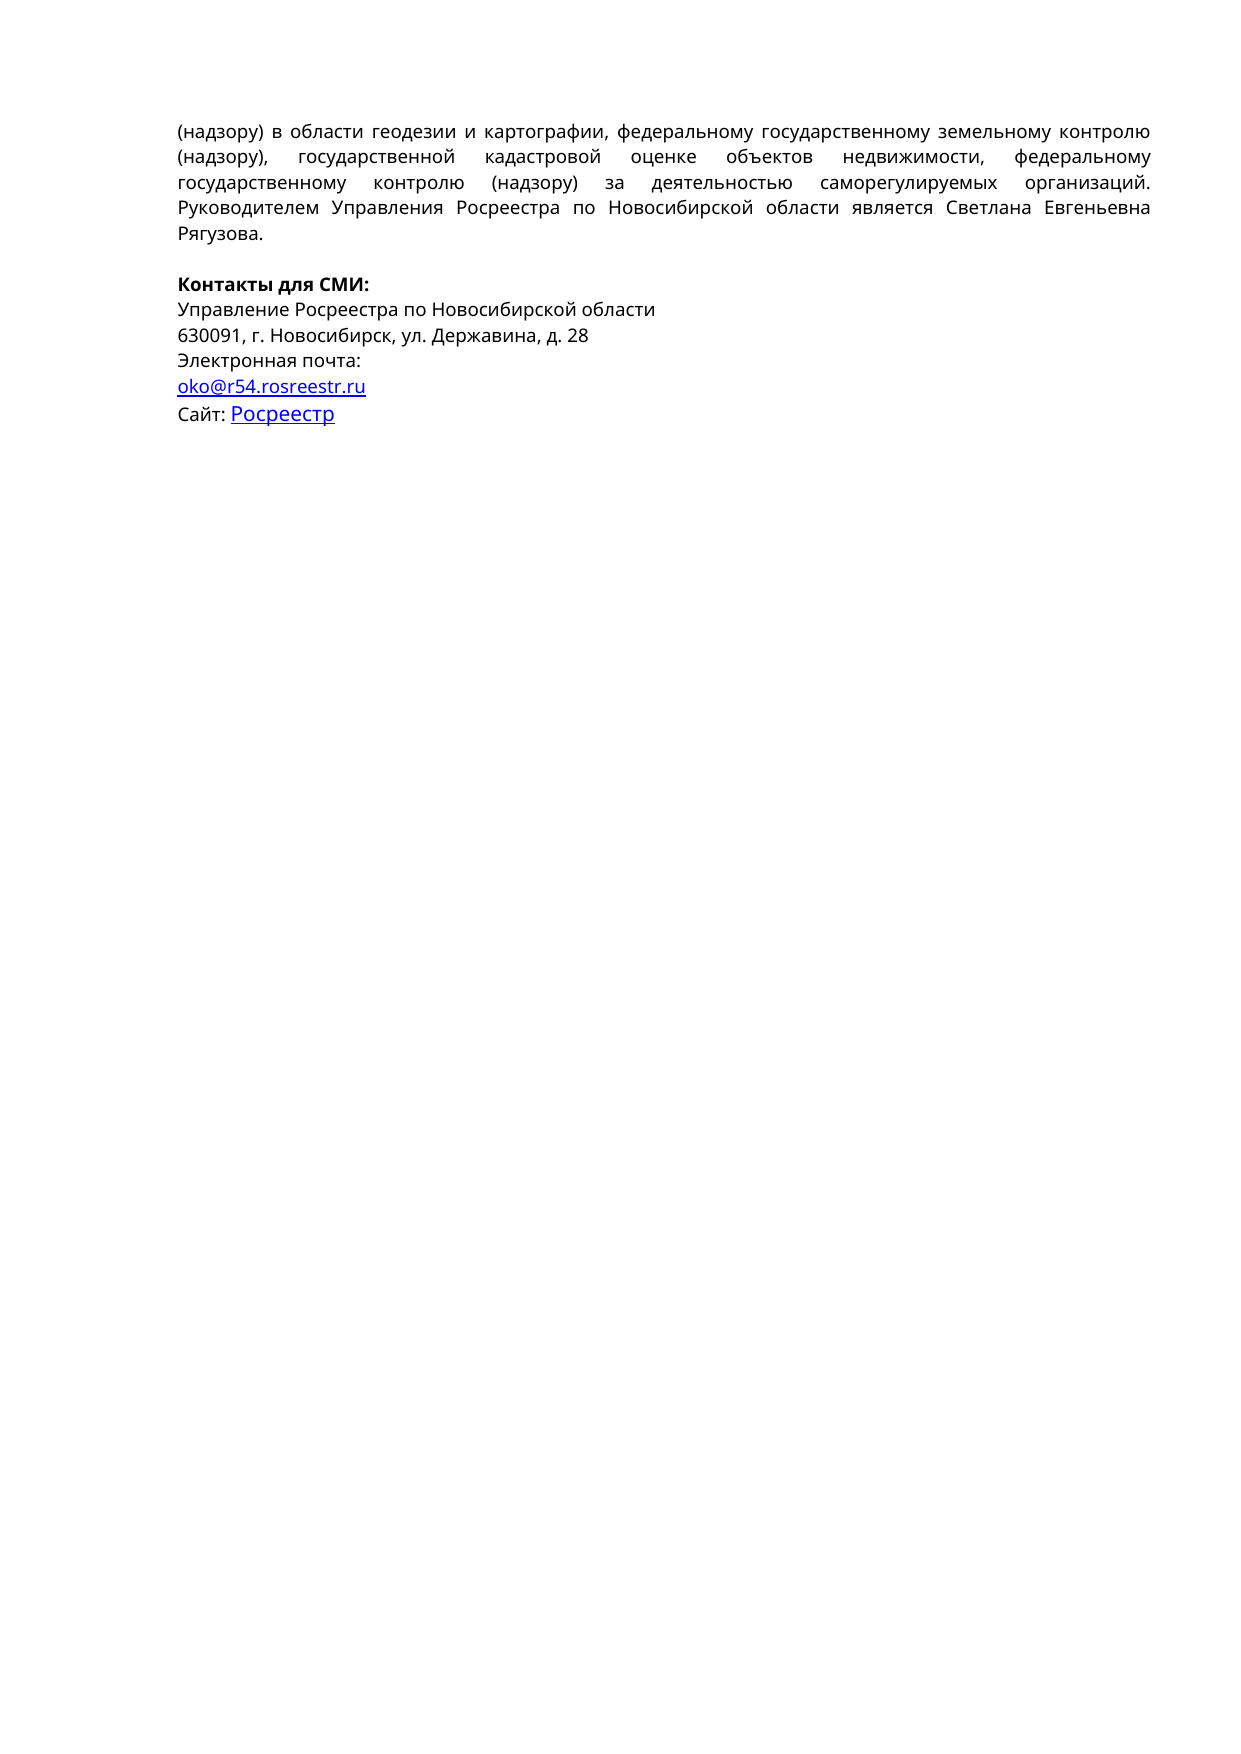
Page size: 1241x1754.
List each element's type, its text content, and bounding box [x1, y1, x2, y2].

text Сайт: Росреестр [177, 399, 1152, 427]
text 630091, г. Новосибирск, ул. Державина, д. 28 [177, 322, 1152, 348]
text Управление Росреестра по Новосибирской области [177, 297, 1152, 322]
text Электронная почта: [177, 348, 1152, 373]
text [177, 118, 1152, 246]
text oko@r54.rosreestr.ru [177, 373, 1152, 399]
text Контакты для СМИ: [177, 271, 1152, 297]
